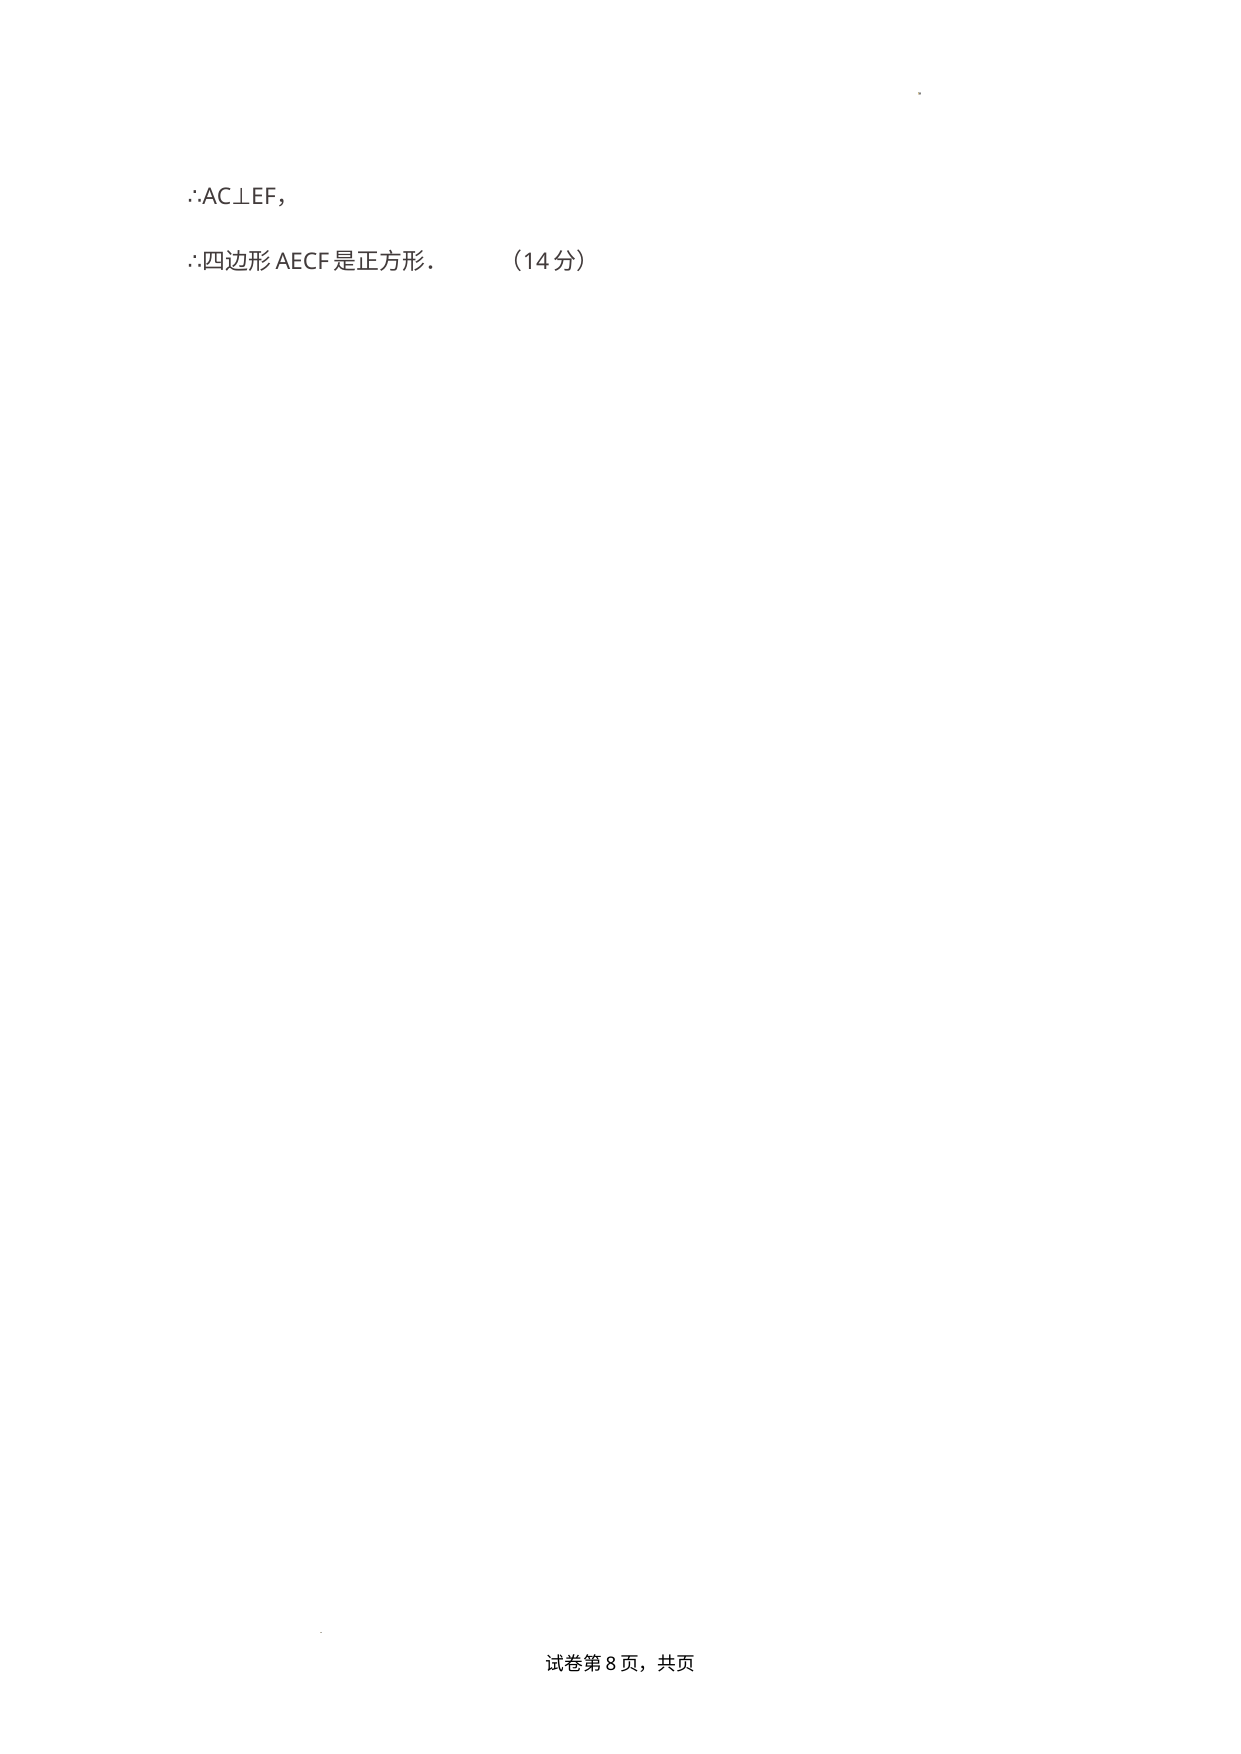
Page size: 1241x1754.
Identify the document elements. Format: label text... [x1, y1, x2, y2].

text ∴四边形AECF是正方形． （14分） [187, 227, 1053, 292]
text ∴AC⊥EF， [187, 162, 1053, 227]
